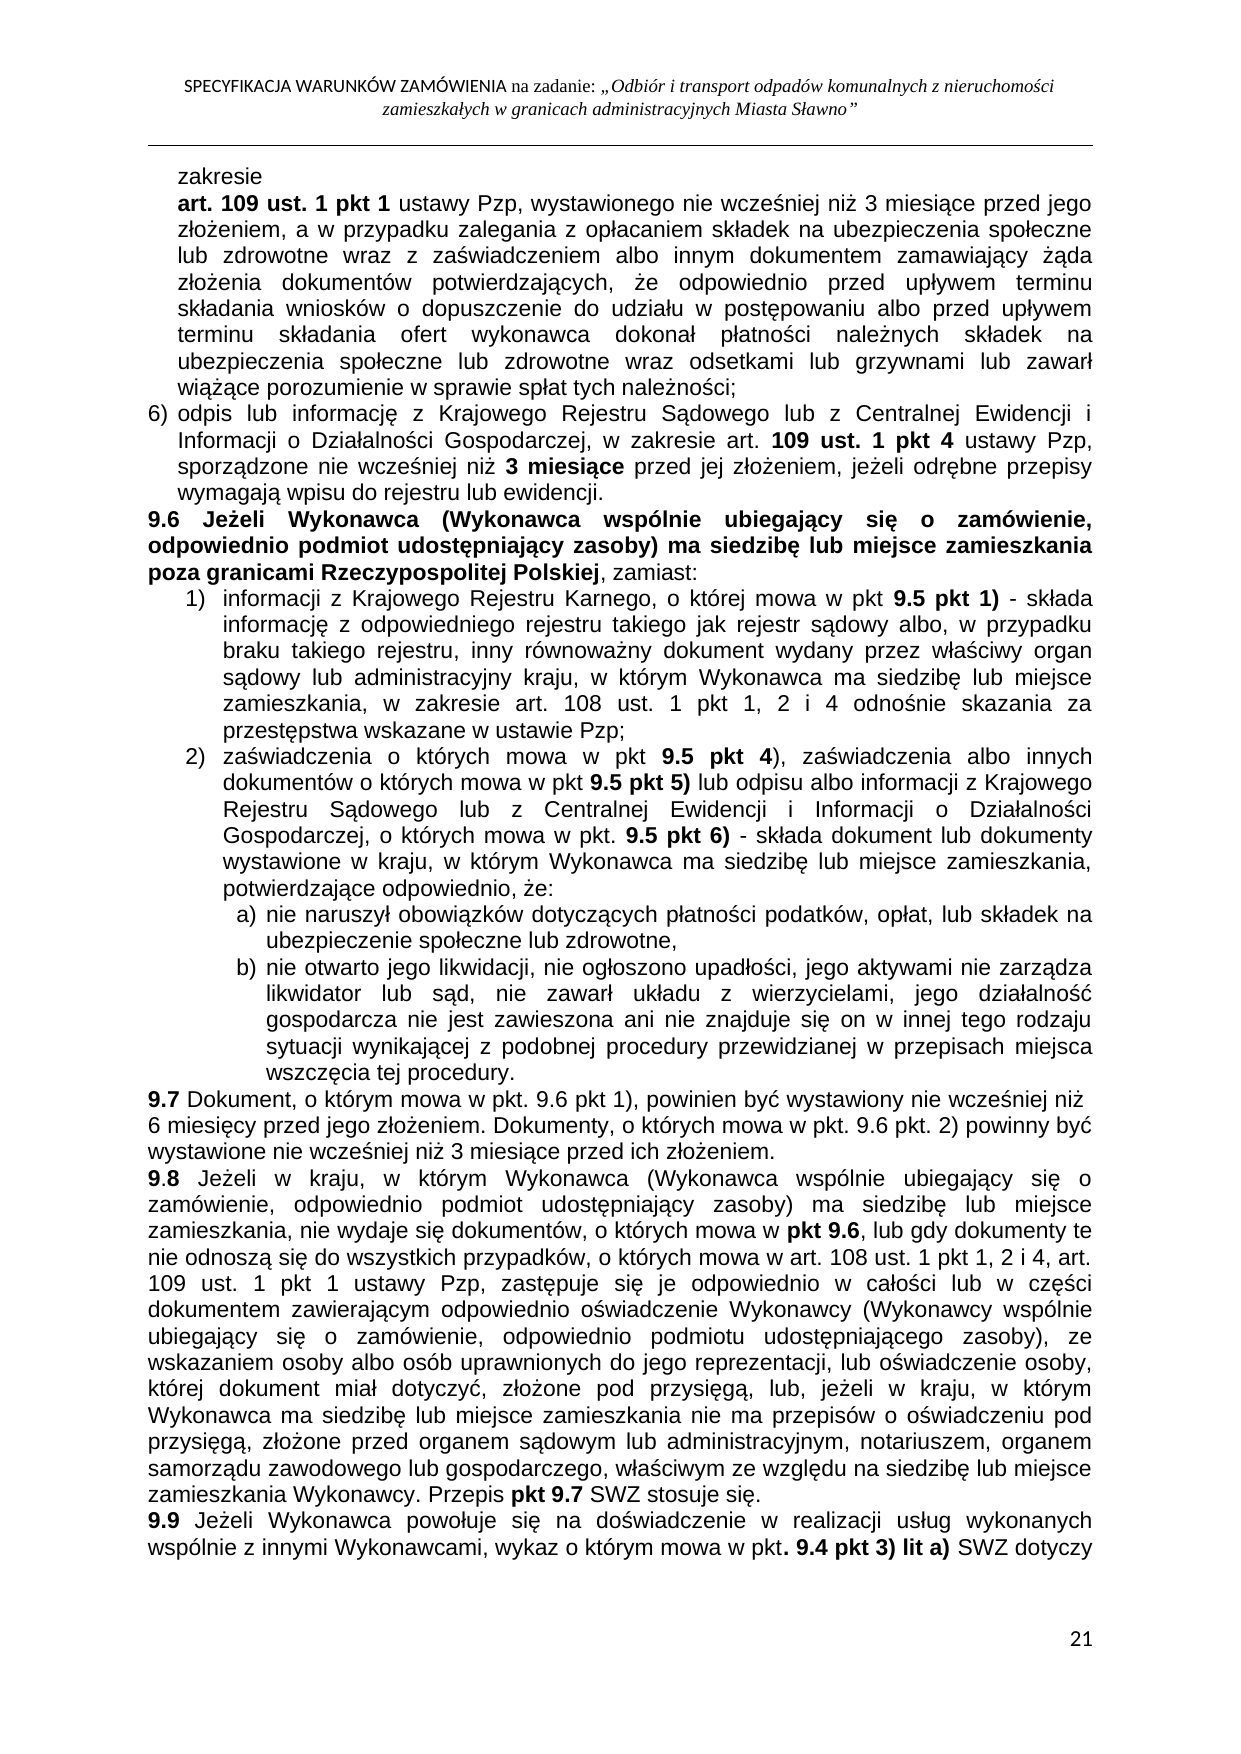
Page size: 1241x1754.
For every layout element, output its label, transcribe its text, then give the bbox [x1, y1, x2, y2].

text 9.6 Jeżeli Wykonawca (Wykonawca wspólnie ubiegający się o zamówienie, odpowiednio podmiot udostępniający zasoby) ma siedzibę lub miejsce zamieszkania poza granicami Rzeczypospolitej Polskiej, zamiast: [148, 506, 1093, 585]
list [148, 163, 1093, 400]
list nie otwarto jego likwidacji, nie ogłoszono upadłości, jego aktywami nie zarządza likwidator lub sąd, nie zawarł układu z wierzycielami, jego działalność gospodarcza nie jest zawieszona ani nie znajduje się on w innej tego rodzaju sytuacji wynikającej z podobnej procedury przewidzianej w przepisach miejsca wszczęcia tej procedury. [236, 954, 1093, 1086]
text 9.7 Dokument, o którym mowa w pkt. 9.6 pkt 1), powinien być wystawiony nie wcześniej niż 6 miesięcy przed jego złożeniem. Dokumenty, o których mowa w pkt. 9.6 pkt. 2) powinny być wystawione nie wcześniej niż 3 miesiące przed ich złożeniem. [148, 1086, 1093, 1164]
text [148, 1507, 1093, 1560]
list odpis lub informację z Krajowego Rejestru Sądowego lub z Centralnej Ewidencji i Informacji o Działalności Gospodarczej, w zakresie art. 109 ust. 1 pkt 4 ustawy Pzp, sporządzone nie wcześniej niż 3 miesiące przed jej złożeniem, jeżeli odrębne przepisy wymagają wpisu do rejestru lub ewidencji. [148, 400, 1093, 506]
text 9.8 Jeżeli w kraju, w którym Wykonawca (Wykonawca wspólnie ubiegający się o zamówienie, odpowiednio podmiot udostępniający zasoby) ma siedzibę lub miejsce zamieszkania, nie wydaje się dokumentów, o których mowa w pkt 9.6, lub gdy dokumenty te nie odnoszą się do wszystkich przypadków, o których mowa w art. 108 ust. 1 pkt 1, 2 i 4, art. 109 ust. 1 pkt 1 ustawy Pzp, zastępuje się je odpowiednio w całości lub w części dokumentem zawierającym odpowiednio oświadczenie Wykonawcy (Wykonawcy wspólnie ubiegający się o zamówienie, odpowiednio podmiotu udostępniającego zasoby), ze wskazaniem osoby albo osób uprawnionych do jego reprezentacji, lub oświadczenie osoby, której dokument miał dotyczyć, złożone pod przysięgą, lub, jeżeli w kraju, w którym Wykonawca ma siedzibę lub miejsce zamieszkania nie ma przepisów o oświadczeniu pod przysięgą, złożone przed organem sądowym lub administracyjnym, notariuszem, organem samorządu zawodowego lub gospodarczego, właściwym ze względu na siedzibę lub miejsce zamieszkania Wykonawcy. Przepis pkt 9.7 SWZ stosuje się. [148, 1164, 1093, 1507]
list nie naruszył obowiązków dotyczących płatności podatków, opłat, lub składek na ubezpieczenie społeczne lub zdrowotne, [236, 901, 1093, 954]
list informacji z Krajowego Rejestru Karnego, o której mowa w pkt 9.5 pkt 1) - składa informację z odpowiedniego rejestru takiego jak rejestr sądowy albo, w przypadku braku takiego rejestru, inny równoważny dokument wydany przez właściwy organ sądowy lub administracyjny kraju, w którym Wykonawca ma siedzibę lub miejsce zamieszkania, w zakresie art. 108 ust. 1 pkt 1, 2 i 4 odnośnie skazania za przestępstwa wskazane w ustawie Pzp; [185, 585, 1093, 743]
list zaświadczenia o których mowa w pkt 9.5 pkt 4), zaświadczenia albo innych dokumentów o których mowa w pkt 9.5 pkt 5) lub odpisu albo informacji z Krajowego Rejestru Sądowego lub z Centralnej Ewidencji i Informacji o Działalności Gospodarczej, o których mowa w pkt. 9.5 pkt 6) - składa dokument lub dokumenty wystawione w kraju, w którym Wykonawca ma siedzibę lub miejsce zamieszkania, potwierdzające odpowiednio, że: [185, 743, 1093, 901]
